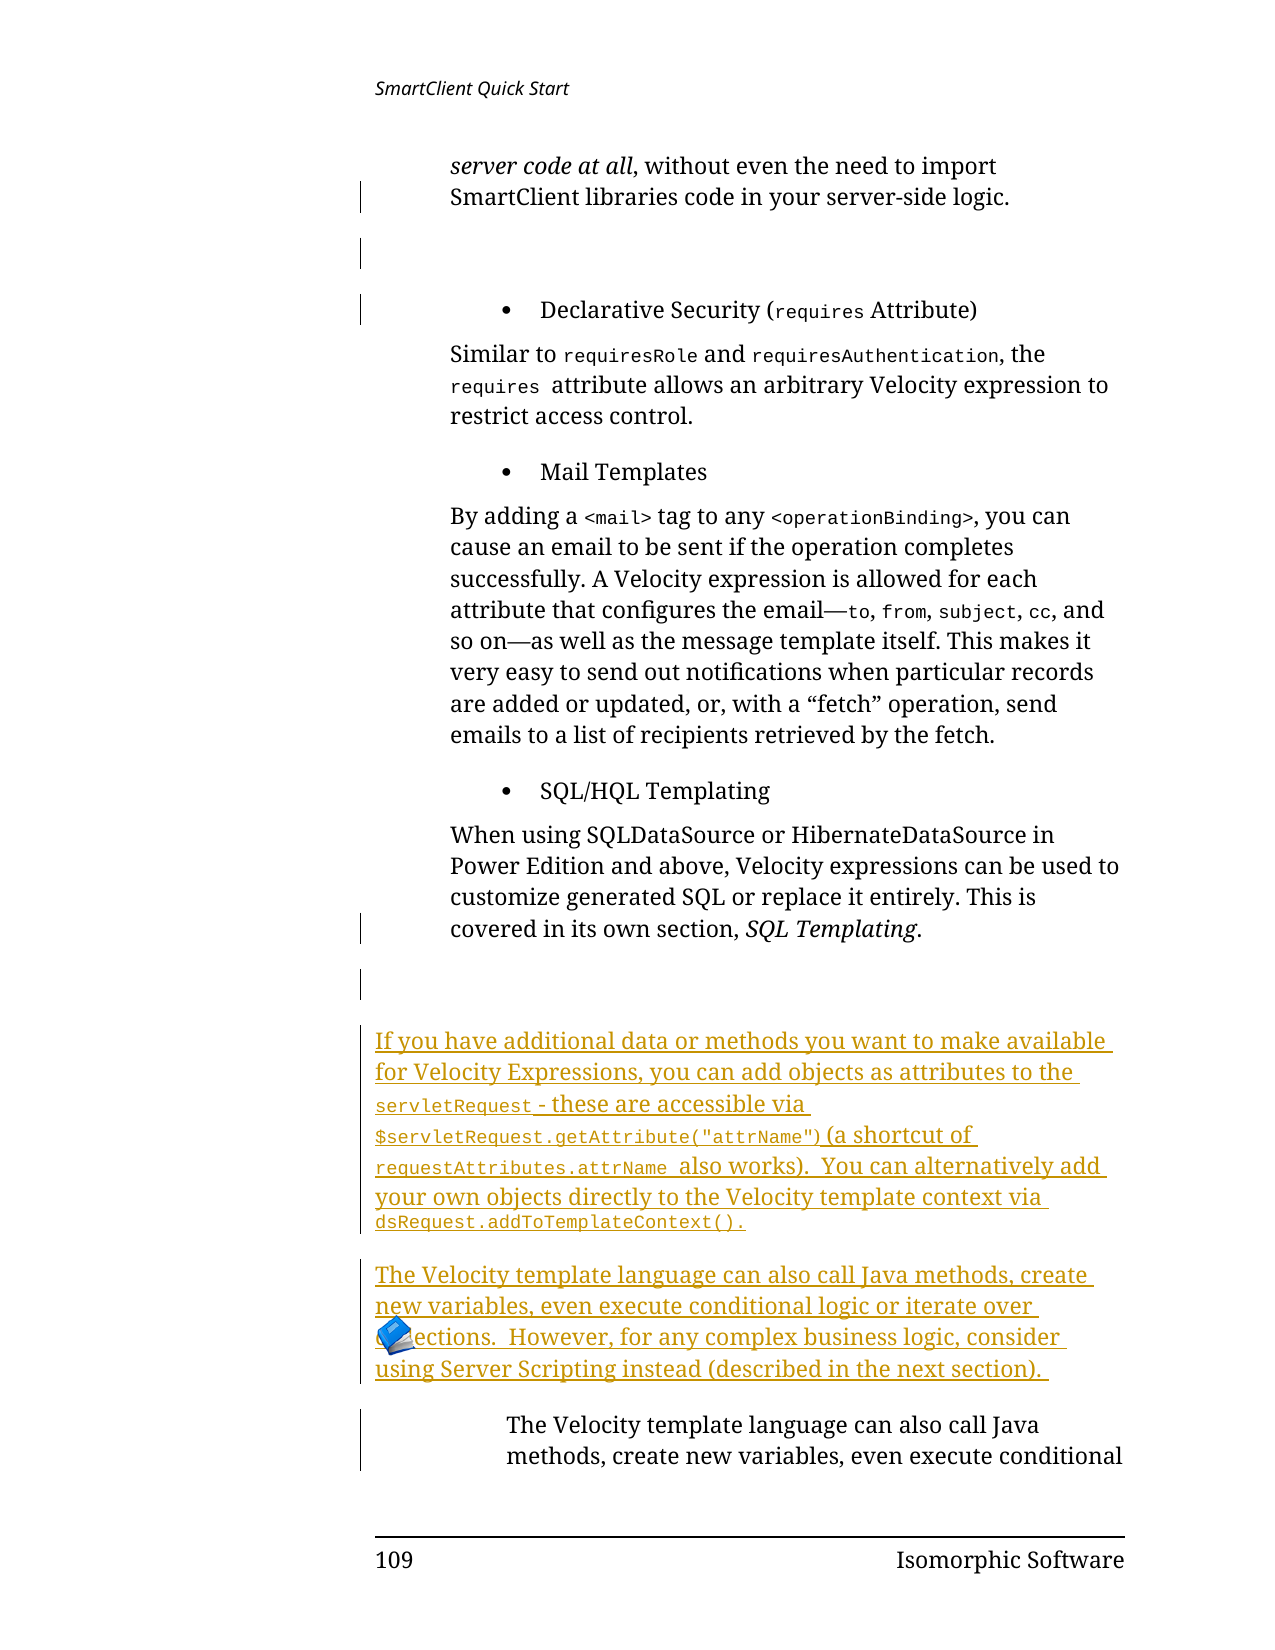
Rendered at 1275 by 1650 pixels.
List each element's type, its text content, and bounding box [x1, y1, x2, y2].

text SQL/HQL Templating [502, 775, 1125, 806]
text Mail Templates [502, 456, 1125, 487]
text By adding a <mail> tag to any <operationBinding>, you can cause an email to be sent if the operation completes successfully. A Velocity expression is allowed for each attribute that configures the email—to, from, subject, cc, and so on—as well as the message template itself. This makes it very easy to send out notifications when particular records are added or updated, or, with a “fetch” operation, send emails to a list of recipients retrieved by the fetch. [450, 500, 1125, 750]
text Similar to requiresRole and requiresAuthentication, the requires attribute allows an arbitrary Velocity expression to restrict access control. [450, 337, 1125, 431]
text Declarative Security (requires Attribute) [502, 294, 1125, 325]
picture [375, 1314, 417, 1356]
text When using SQLDataSource or HibernateDataSource in Power Edition and above, Velocity expressions can be used to customize generated SQL or replace it entirely. This is covered in its own section, SQL Templating. [450, 819, 1125, 944]
